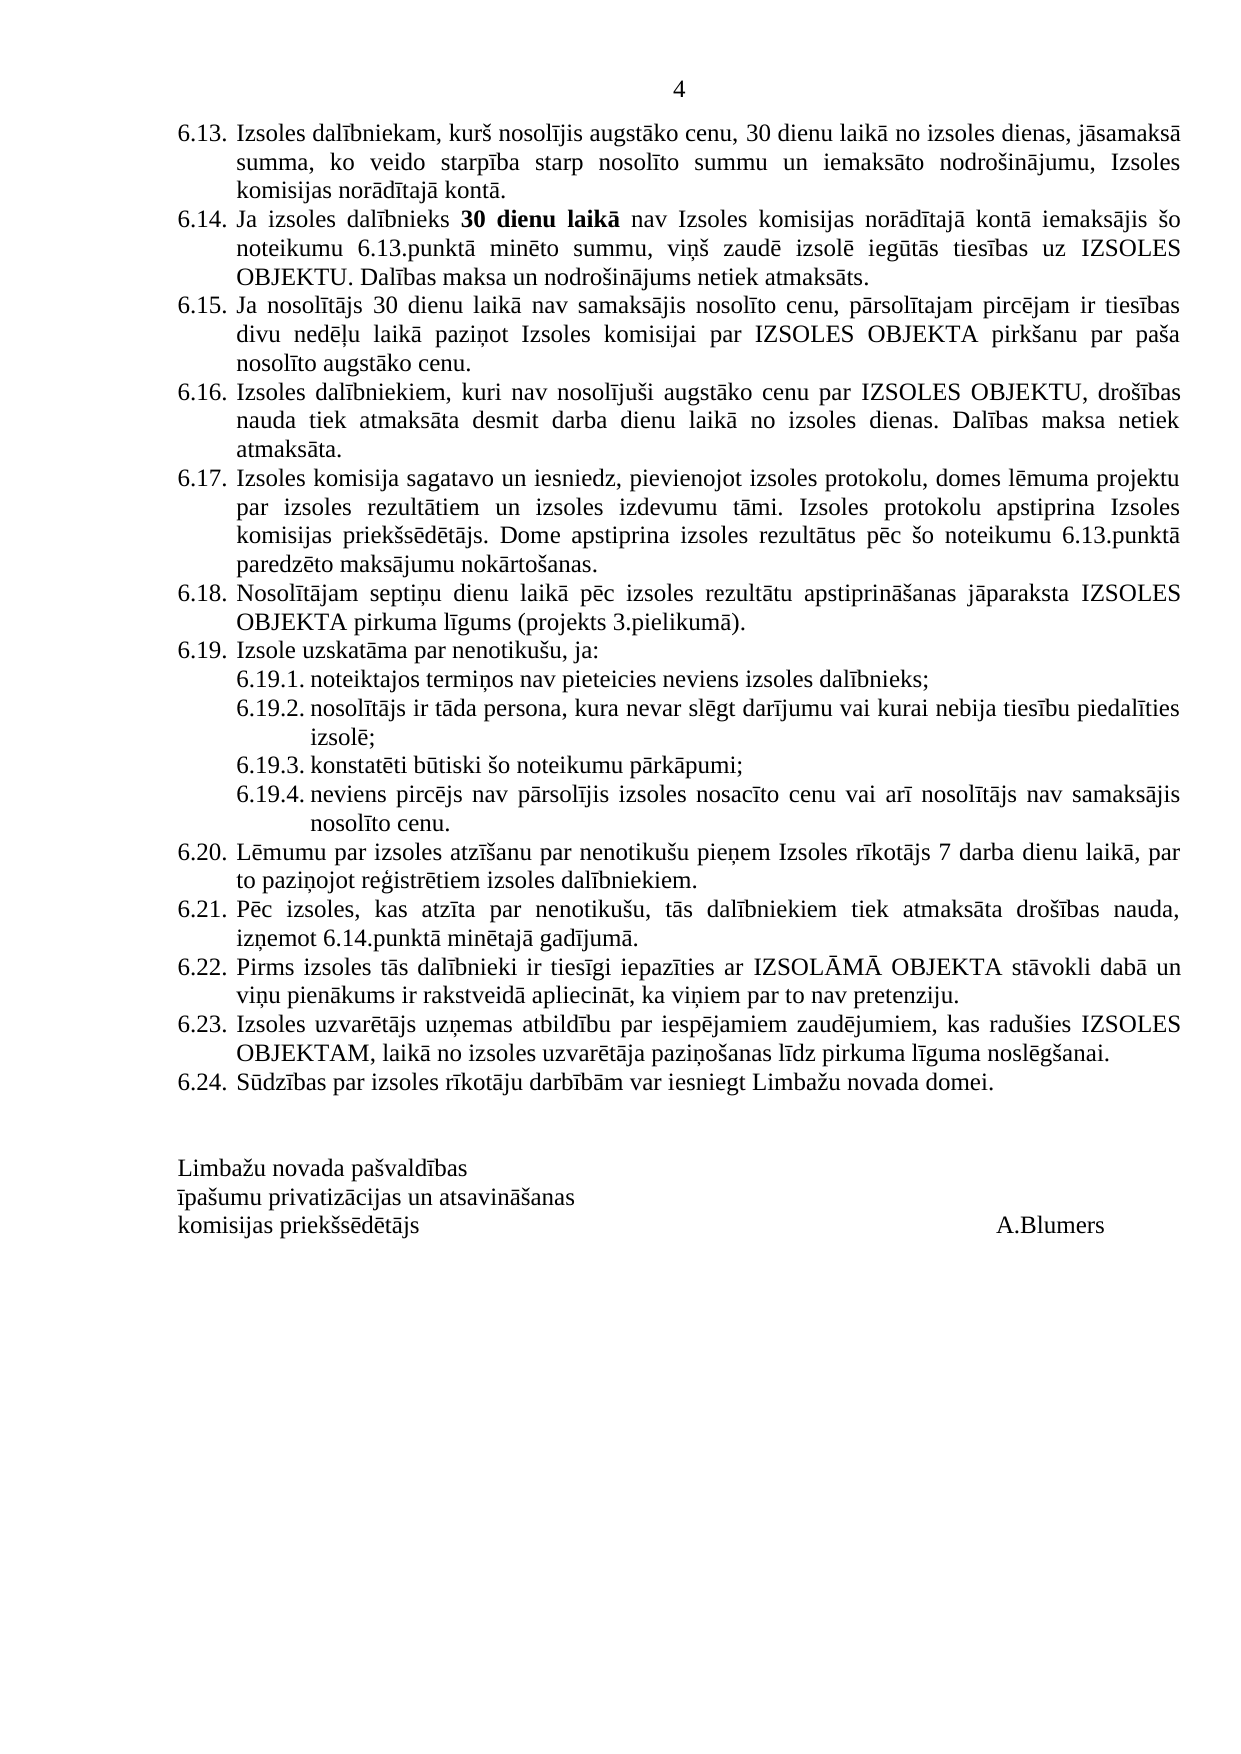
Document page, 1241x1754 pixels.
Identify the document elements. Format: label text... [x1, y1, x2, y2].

list noteiktajos termiņos nav pieteicies neviens izsoles dalībnieks; [236, 664, 1181, 693]
text īpašumu privatizācijas un atsavināšanas [177, 1182, 1181, 1211]
list Izsole uzskatāma par nenotikušu, ja: [177, 636, 1181, 664]
list Pēc izsoles, kas atzīta par nenotikušu, tās dalībniekiem tiek atmaksāta drošības nauda, izņemot 6.14.punktā minētajā gadījumā. [177, 894, 1181, 952]
list Ja nosolītājs 30 dienu laikā nav samaksājis nosolīto cenu, pārsolītajam pircējam ir tiesības divu nedēļu laikā paziņot Izsoles komisijai par IZSOLES OBJEKTA pirkšanu par paša nosolīto augstāko cenu. [177, 291, 1181, 377]
list Nosolītājam septiņu dienu laikā pēc izsoles rezultātu apstiprināšanas jāparaksta izsolES objekta pirkuma līgums (projekts 3.pielikumā). [177, 578, 1181, 636]
list Izsoles dalībniekiem, kuri nav nosolījuši augstāko cenu par izsoles objektu, drošības nauda tiek atmaksāta desmit darba dienu laikā no izsoles dienas. Dalības maksa netiek atmaksāta. [177, 377, 1181, 463]
list nosolītājs ir tāda persona, kura nevar slēgt darījumu vai kurai nebija tiesību piedalīties izsolē; [236, 693, 1181, 751]
list konstatēti būtiski šo noteikumu pārkāpumi; [236, 751, 1181, 779]
list Izsoles dalībniekam, kurš nosolījis augstāko cenu, 30 dienu laikā no izsoles dienas, jāsamaksā summa, ko veido starpība starp nosolīto summu un iemaksāto nodrošinājumu, Izsoles komisijas norādītajā kontā. [177, 118, 1181, 204]
list Lēmumu par izsoles atzīšanu par nenotikušu pieņem Izsoles rīkotājs 7 darba dienu laikā, par to paziņojot reģistrētiem izsoles dalībniekiem. [177, 837, 1181, 894]
text komisijas priekšsēdētājs A.Blumers [177, 1211, 1181, 1239]
list Pirms izsoles tās dalībnieki ir tiesīgi iepazīties ar izsolāmā objekta stāvokli dabā un viņu pienākums ir rakstveidā apliecināt, ka viņiem par to nav pretenziju. [177, 952, 1181, 1009]
list neviens pircējs nav pārsolījis izsoles nosacīto cenu vai arī nosolītājs nav samaksājis nosolīto cenu. [236, 779, 1181, 837]
list Sūdzības par izsoles rīkotāju darbībām var iesniegt Limbažu novada domei. [177, 1067, 1181, 1096]
list Ja izsoles dalībnieks 30 dienu laikā nav Izsoles komisijas norādītajā kontā iemaksājis šo noteikumu 6.13.punktā minēto summu, viņš zaudē izsolē iegūtās tiesības uz IZSOLES objektu. Dalības maksa un nodrošinājums netiek atmaksāts. [177, 204, 1181, 291]
list Izsoles komisija sagatavo un iesniedz, pievienojot izsoles protokolu, domes lēmuma projektu par izsoles rezultātiem un izsoles izdevumu tāmi. Izsoles protokolu apstiprina Izsoles komisijas priekšsēdētājs. Dome apstiprina izsoles rezultātus pēc šo noteikumu 6.13.punktā paredzēto maksājumu nokārtošanas. [177, 463, 1181, 578]
text Limbažu novada pašvaldības [177, 1153, 1181, 1182]
list Izsoles uzvarētājs uzņemas atbildību par iespējamiem zaudējumiem, kas radušies izsolES objektam, laikā no izsoles uzvarētāja paziņošanas līdz pirkuma līguma noslēgšanai. [177, 1009, 1181, 1067]
